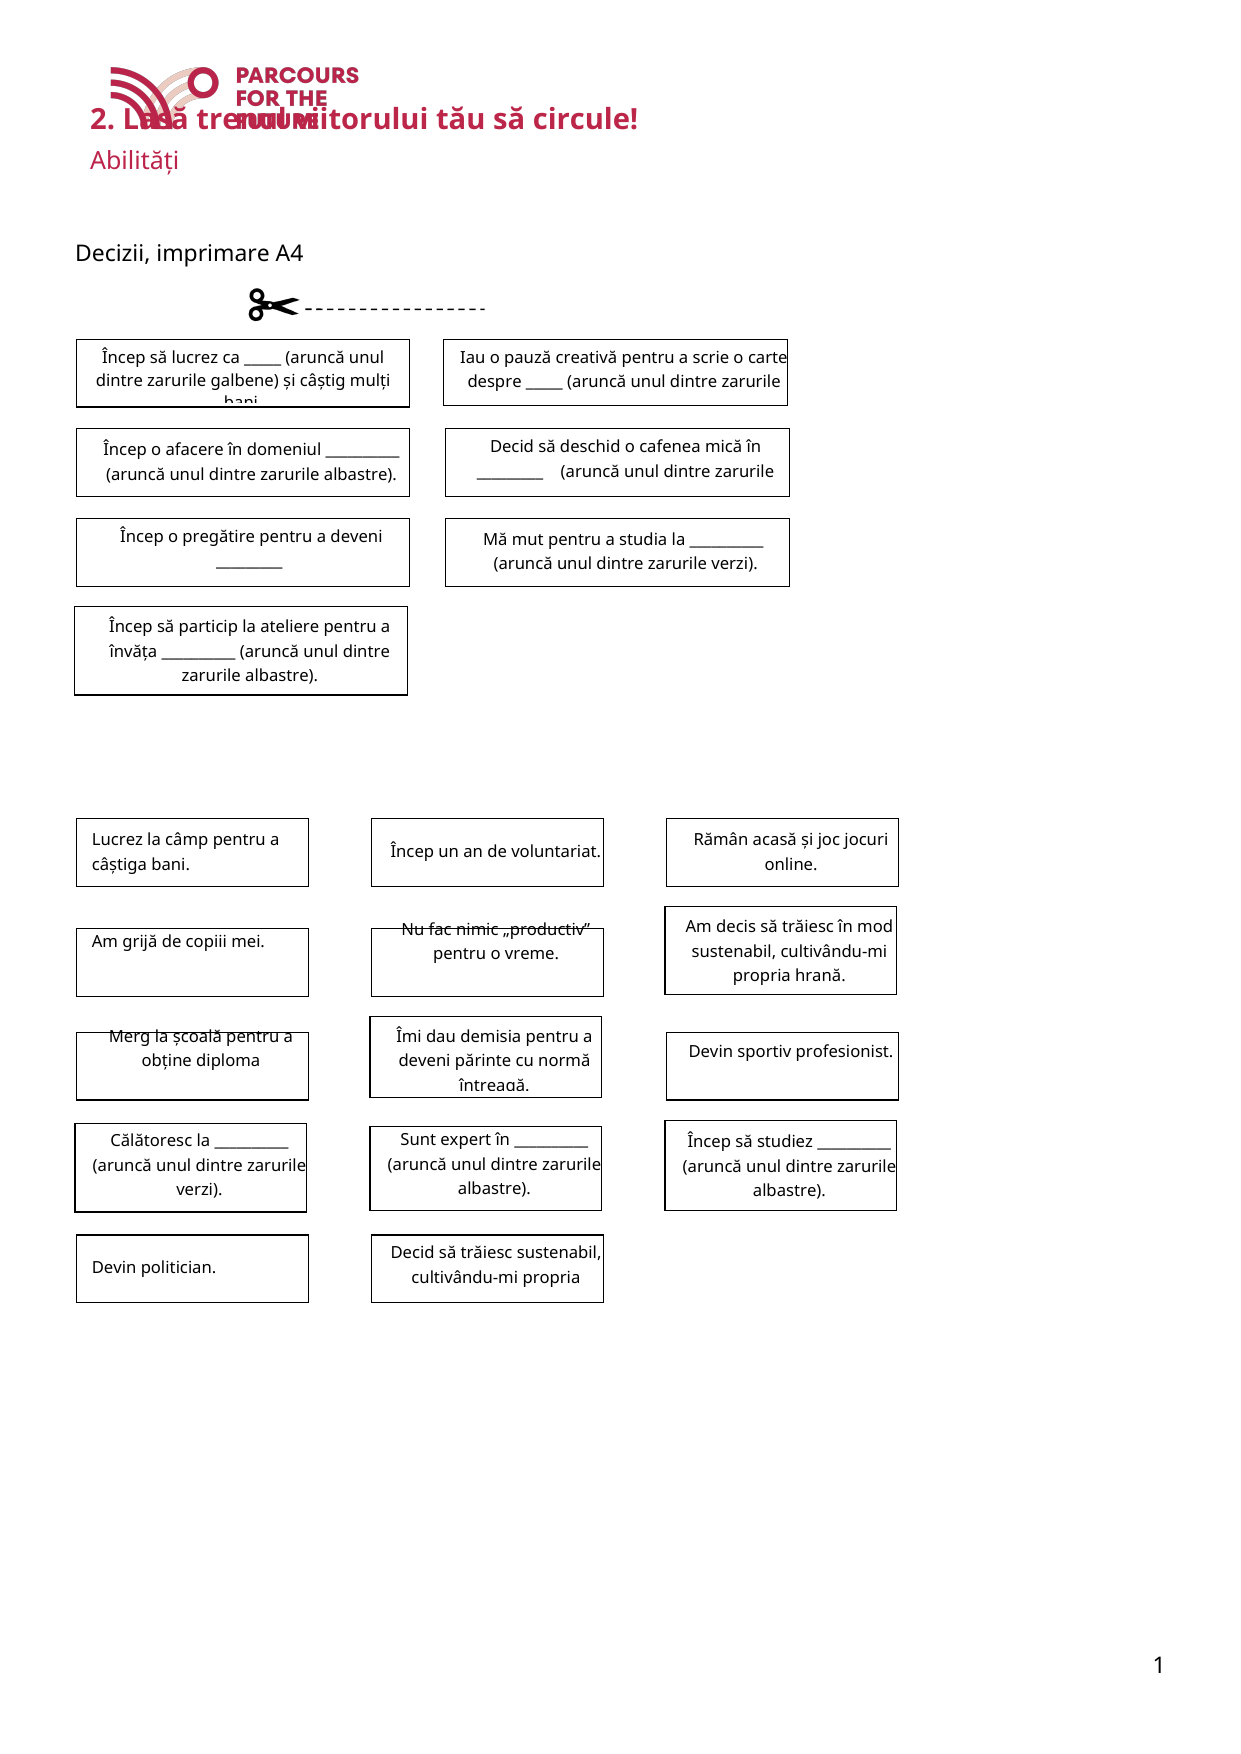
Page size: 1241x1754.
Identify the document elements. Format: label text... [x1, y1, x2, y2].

text Decizii, imprimare A4 [75, 237, 1165, 268]
picture [231, 265, 313, 346]
picture [75, 33, 394, 163]
picture [110, 157, 118, 163]
